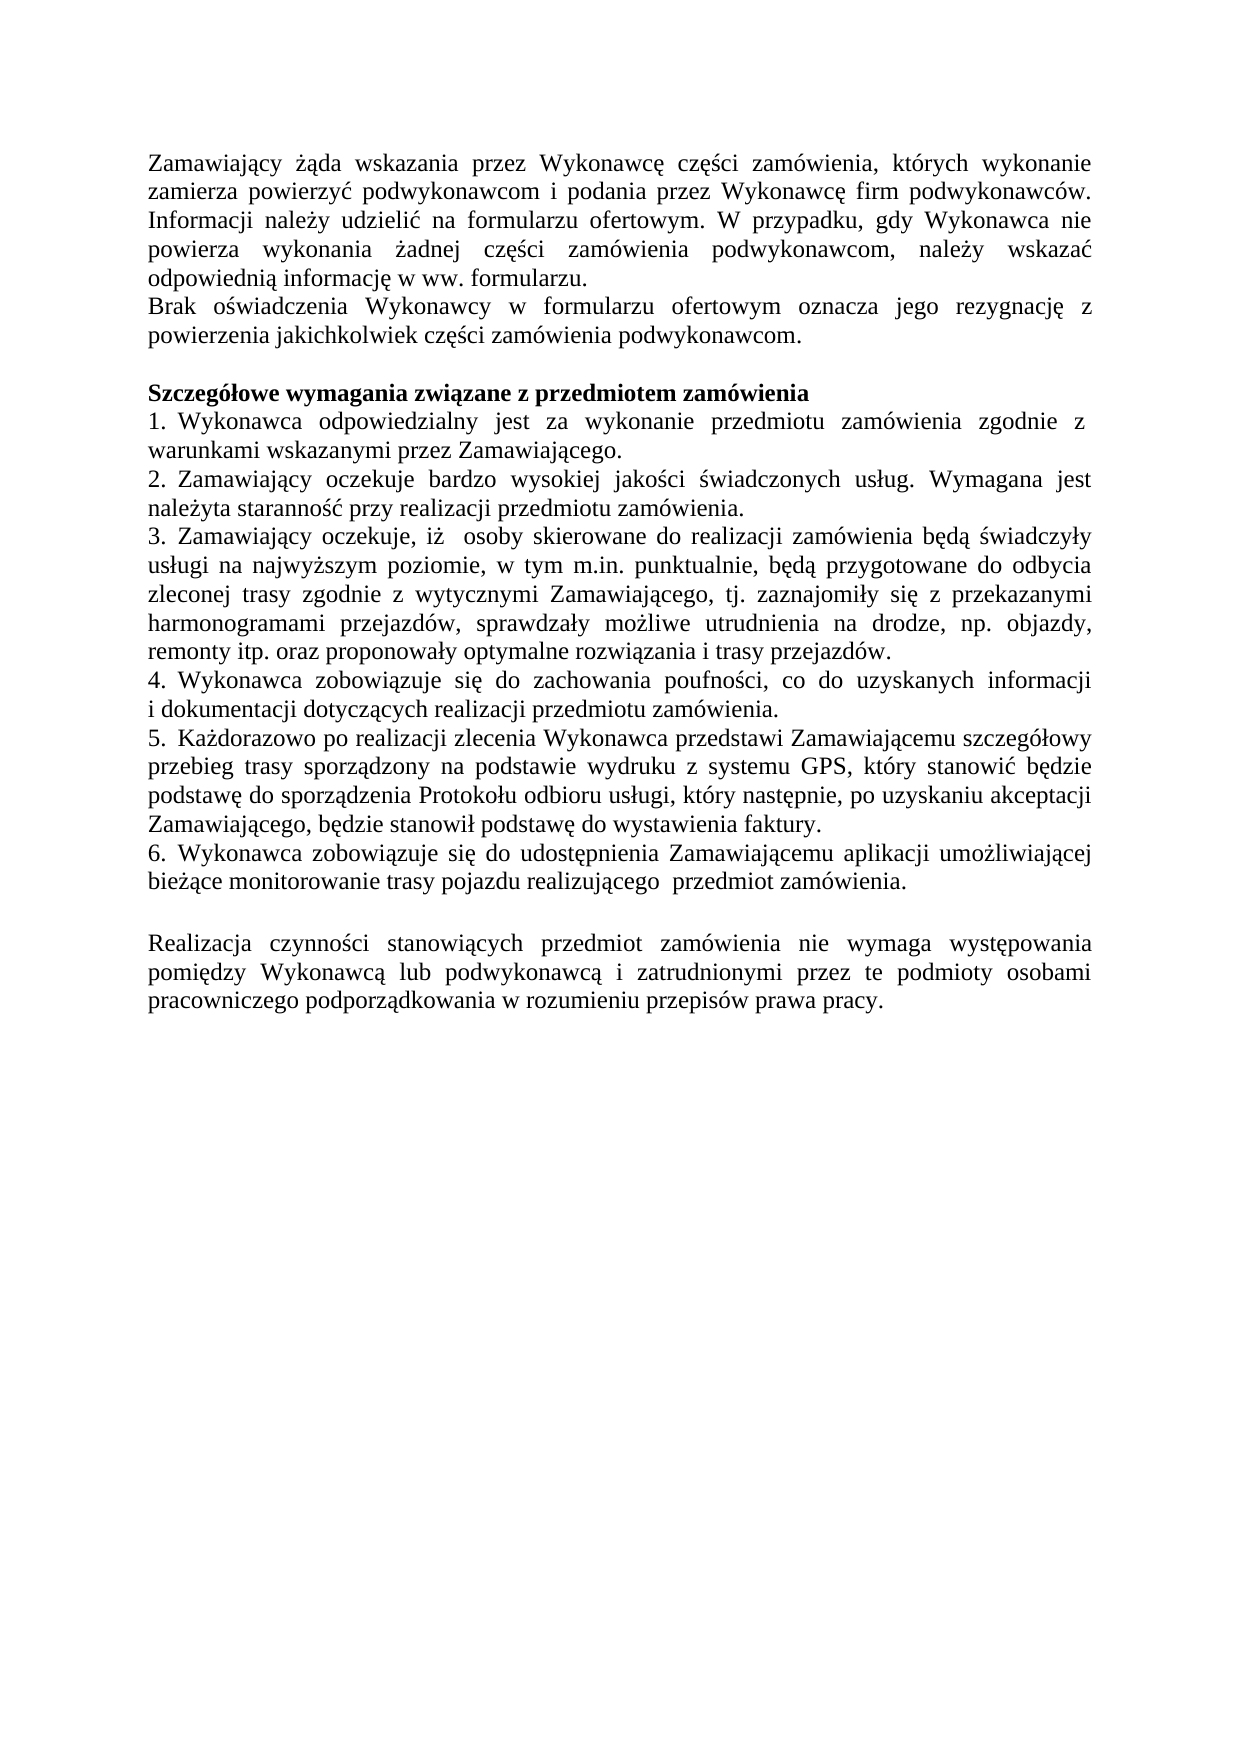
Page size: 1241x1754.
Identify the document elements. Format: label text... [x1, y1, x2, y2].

text Szczegółowe wymagania związane z przedmiotem zamówienia [148, 378, 1093, 406]
list Wykonawca odpowiedzialny jest za wykonanie przedmiotu zamówienia zgodnie z warunkami wskazanymi przez Zamawiającego. [148, 406, 1093, 464]
list Zamawiający oczekuje bardzo wysokiej jakości świadczonych usług. Wymagana jest należyta staranność przy realizacji przedmiotu zamówienia. [148, 464, 1093, 521]
list Wykonawca zobowiązuje się do udostępnienia Zamawiającemu aplikacji umożliwiającej bieżące monitorowanie trasy pojazdu realizującego przedmiot zamówienia. [148, 838, 1093, 895]
list Zamawiający oczekuje, iż osoby skierowane do realizacji zamówienia będą świadczyły usługi na najwyższym poziomie, w tym m.in. punktualnie, będą przygotowane do odbycia zleconej trasy zgodnie z wytycznymi Zamawiającego, tj. zaznajomiły się z przekazanymi harmonogramami przejazdów, sprawdzały możliwe utrudnienia na drodze, np. objazdy, remonty itp. oraz proponowały optymalne rozwiązania i trasy przejazdów. [148, 521, 1093, 665]
text Realizacja czynności stanowiących przedmiot zamówienia nie wymaga występowania pomiędzy Wykonawcą lub podwykonawcą i zatrudnionymi przez te podmioty osobami pracowniczego podporządkowania w rozumieniu przepisów prawa pracy. [148, 928, 1093, 1014]
list Wykonawca zobowiązuje się do zachowania poufności, co do uzyskanych informacji i dokumentacji dotyczących realizacji przedmiotu zamówienia. [148, 665, 1093, 723]
text Zamawiający żąda wskazania przez Wykonawcę części zamówienia, których wykonanie zamierza powierzyć podwykonawcom i podania przez Wykonawcę firm podwykonawców. Informacji należy udzielić na formularzu ofertowym. W przypadku, gdy Wykonawca nie powierza wykonania żadnej części zamówienia podwykonawcom, należy wskazać odpowiednią informację w ww. formularzu. [148, 148, 1093, 291]
list Każdorazowo po realizacji zlecenia Wykonawca przedstawi Zamawiającemu szczegółowy przebieg trasy sporządzony na podstawie wydruku z systemu GPS, który stanowić będzie podstawę do sporządzenia Protokołu odbioru usługi, który następnie, po uzyskaniu akceptacji Zamawiającego, będzie stanowił podstawę do wystawienia faktury. [148, 723, 1093, 838]
text Brak oświadczenia Wykonawcy w formularzu ofertowym oznacza jego rezygnację z powierzenia jakichkolwiek części zamówienia podwykonawcom. [148, 291, 1093, 349]
